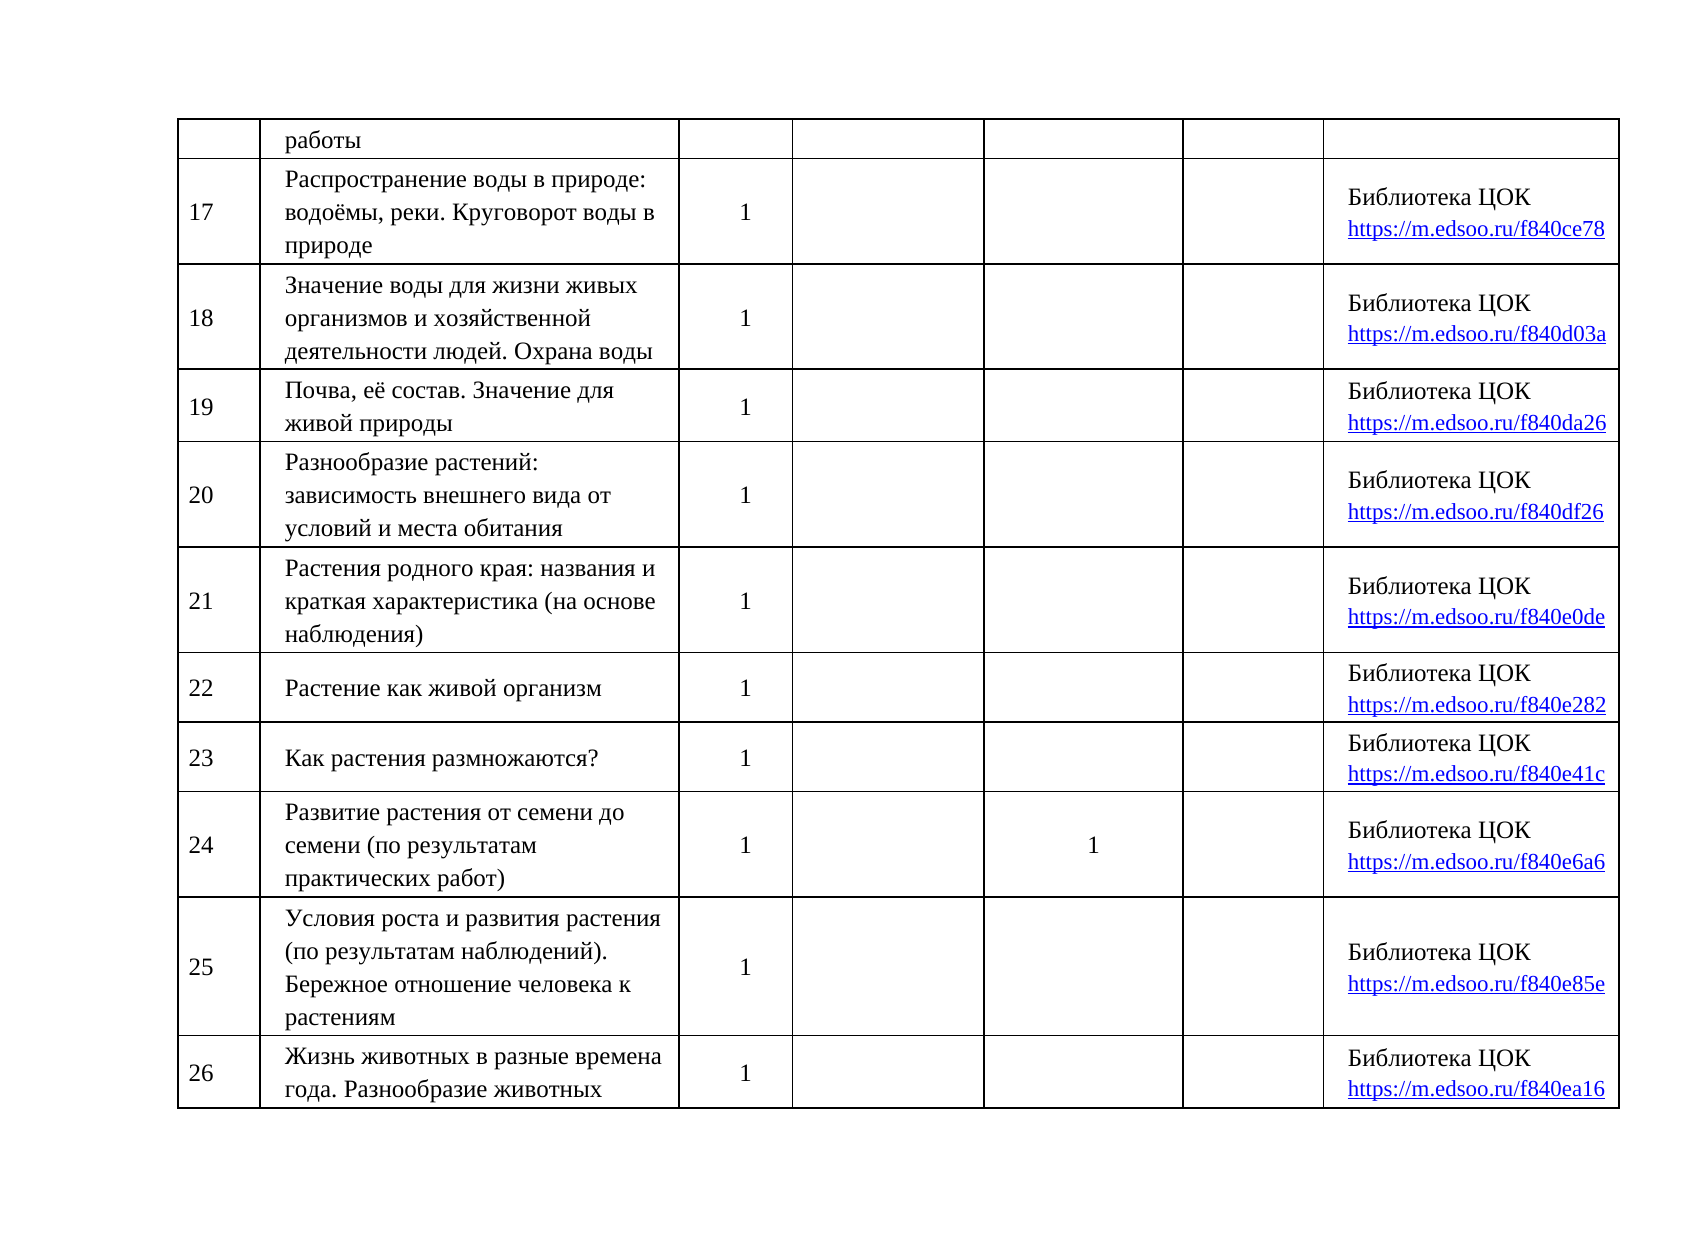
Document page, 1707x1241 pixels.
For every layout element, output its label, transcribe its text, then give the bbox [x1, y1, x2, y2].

table_cell 17 [179, 159, 259, 263]
table_cell [985, 653, 1182, 721]
table_cell 25 [179, 898, 259, 1034]
table_cell Почва, её состав. Значение для живой природы [261, 370, 678, 441]
table_cell Библиотека ЦОК https://m.edsoo.ru/f840e41c [1324, 723, 1618, 791]
table_cell [985, 548, 1182, 652]
table_cell 22 [179, 653, 259, 721]
table_cell 24 [179, 792, 259, 896]
table_cell [985, 265, 1182, 368]
table_cell [793, 370, 983, 441]
table_cell 1 [985, 792, 1182, 896]
table_cell [985, 1036, 1182, 1107]
table_cell Условия роста и развития растения (по результатам наблюдений). Бережное отношение человека к растениям [261, 898, 678, 1034]
table_cell [793, 1036, 983, 1107]
table_cell 1 [680, 1036, 792, 1107]
table_cell Разнообразие растений: зависимость внешнего вида от условий и места обитания [261, 442, 678, 546]
table_cell [1184, 548, 1323, 652]
table_cell [1184, 159, 1323, 263]
table_cell 19 [179, 370, 259, 441]
table_cell [793, 159, 983, 263]
table_cell [1184, 723, 1323, 791]
table_cell [793, 792, 983, 896]
table_cell Распространение воды в природе: водоёмы, реки. Круговорот воды в природе [261, 159, 678, 263]
table_cell Библиотека ЦОК https://m.edsoo.ru/f840e85e [1324, 898, 1618, 1034]
table_cell 1 [680, 898, 792, 1034]
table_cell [1324, 120, 1618, 157]
table_cell [1184, 653, 1323, 721]
table_cell Библиотека ЦОК https://m.edsoo.ru/f840df26 [1324, 442, 1618, 546]
table_cell [1184, 442, 1323, 546]
table_cell 21 [179, 548, 259, 652]
table_cell 16 [179, 120, 259, 157]
table_cell Библиотека ЦОК https://m.edsoo.ru/f840d03a [1324, 265, 1618, 368]
table_cell 1 [680, 442, 792, 546]
table_cell Библиотека ЦОК https://m.edsoo.ru/f840e0de [1324, 548, 1618, 652]
table_cell [985, 442, 1182, 546]
table_cell [985, 898, 1182, 1034]
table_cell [1324, 1036, 1618, 1107]
table_cell [793, 265, 983, 368]
table_cell Значение воды для жизни живых организмов и хозяйственной деятельности людей. Охрана воды [261, 265, 678, 368]
table_cell [1184, 370, 1323, 441]
table_cell 1 [680, 548, 792, 652]
table_cell [793, 120, 983, 157]
table_cell Развитие растения от семени до семени (по результатам практических работ) [261, 792, 678, 896]
table_cell [1184, 265, 1323, 368]
table_cell Растение как живой организм [261, 653, 678, 721]
table_cell [1184, 120, 1323, 157]
table_cell [1184, 1036, 1323, 1107]
table_cell [985, 159, 1182, 263]
table_cell Библиотека ЦОК https://m.edsoo.ru/f840e282 [1324, 653, 1618, 721]
table_cell 1 [680, 159, 792, 263]
table_cell 1 [985, 120, 1182, 157]
table_cell 23 [179, 723, 259, 791]
table_cell Жизнь животных в разные времена года. Разнообразие животных [261, 1036, 678, 1107]
table_cell [793, 442, 983, 546]
table_cell [985, 723, 1182, 791]
table_cell 1 [680, 370, 792, 441]
table_cell 1 [680, 120, 792, 157]
table_cell Как растения размножаются? [261, 723, 678, 791]
table_cell [793, 723, 983, 791]
table_cell 18 [179, 265, 259, 368]
table_cell 1 [680, 653, 792, 721]
table_cell Растения родного края: названия и краткая характеристика (на основе наблюдения) [261, 548, 678, 652]
table_cell Библиотека ЦОК https://m.edsoo.ru/f840da26 [1324, 370, 1618, 441]
table_cell Библиотека ЦОК https://m.edsoo.ru/f840ce78 [1324, 159, 1618, 263]
table_cell 1 [680, 792, 792, 896]
table_cell 1 [680, 265, 792, 368]
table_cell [261, 120, 678, 157]
table_cell [985, 370, 1182, 441]
table_cell Библиотека ЦОК https://m.edsoo.ru/f840e6a6 [1324, 792, 1618, 896]
table_cell 1 [680, 723, 792, 791]
table_cell 20 [179, 442, 259, 546]
table_cell [1184, 792, 1323, 896]
table_cell [793, 653, 983, 721]
table_cell [1184, 898, 1323, 1034]
table_cell [793, 548, 983, 652]
table_cell [793, 898, 983, 1034]
table_cell 26 [179, 1036, 259, 1107]
